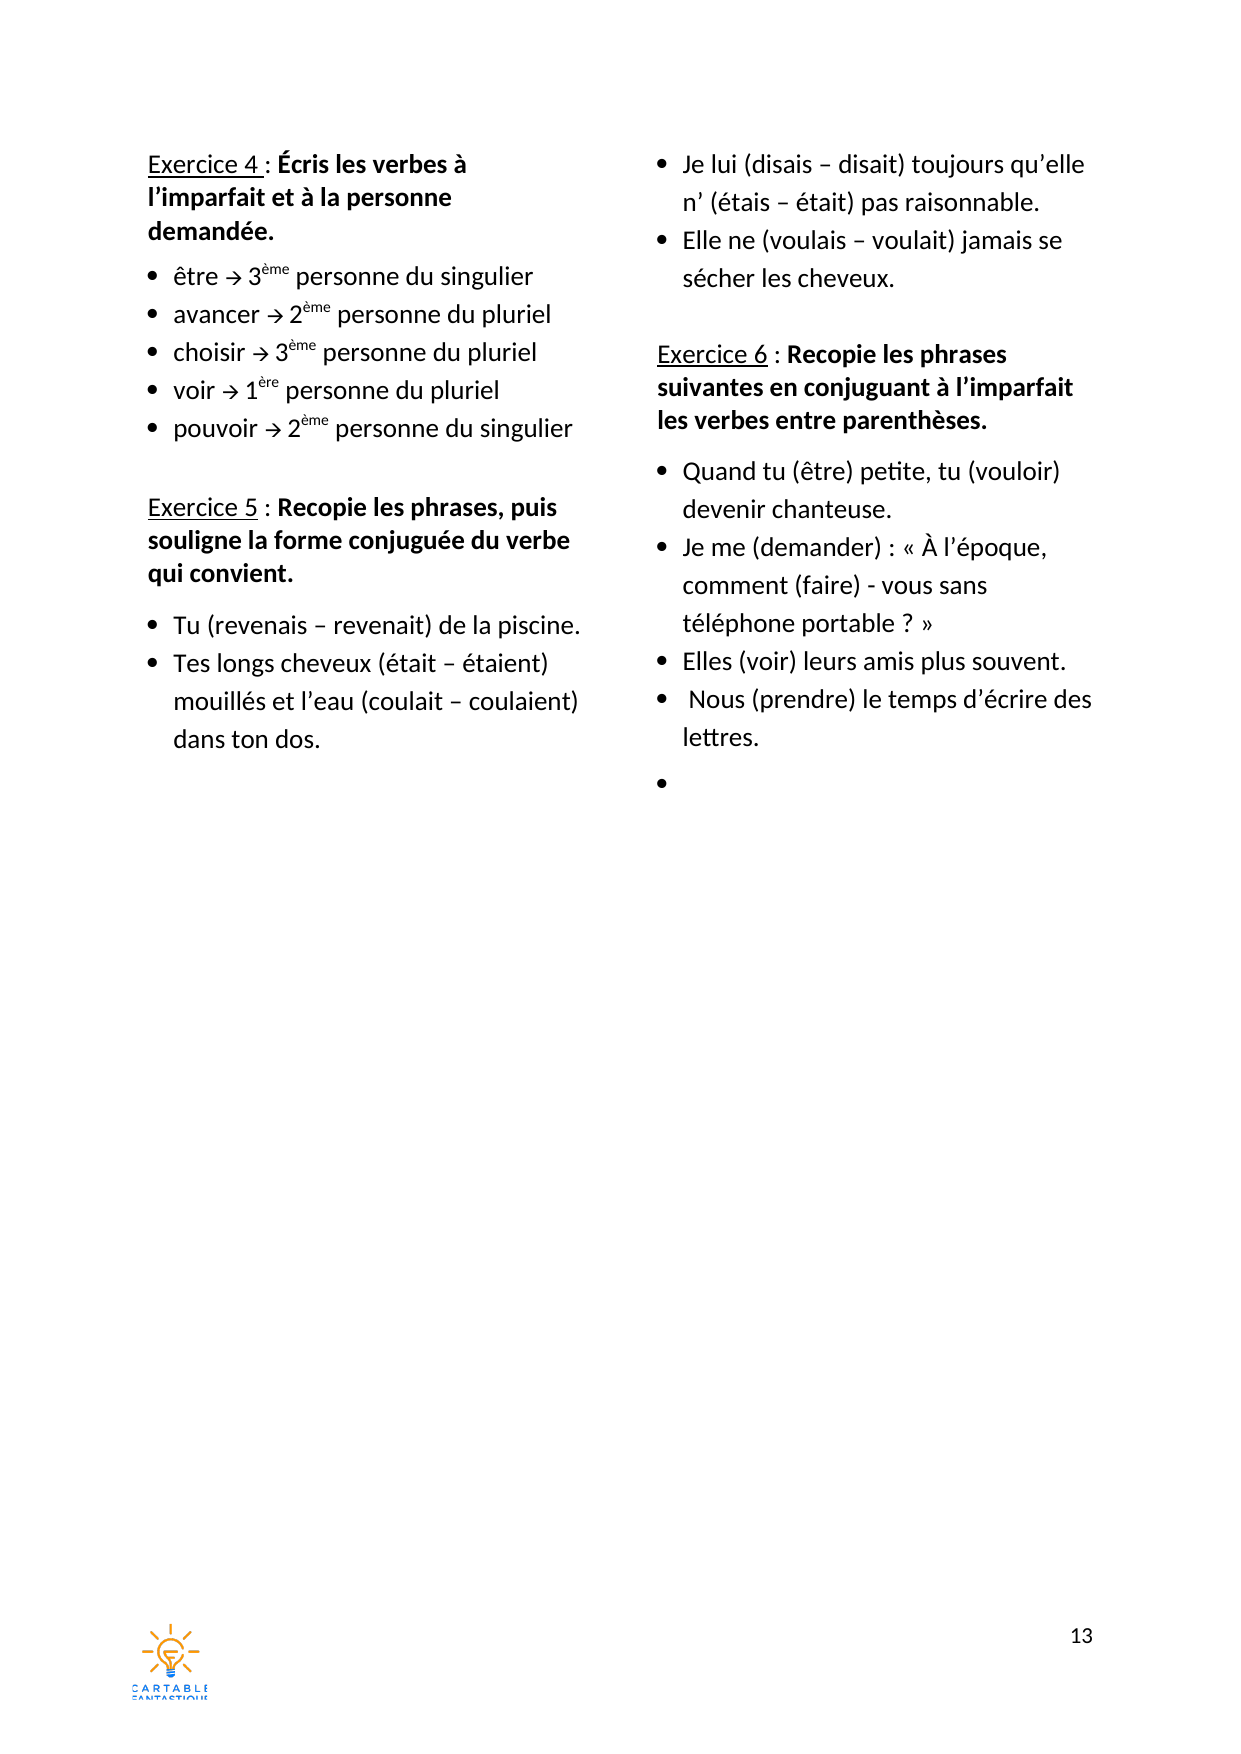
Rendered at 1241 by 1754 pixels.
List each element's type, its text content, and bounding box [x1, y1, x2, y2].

list pouvoir 2ème personne du singulier [148, 411, 583, 444]
list Tes longs cheveux (était – étaient) mouillés et l’eau (coulait – coulaient) dans ton dos. [148, 646, 583, 755]
text Exercice 4 : Écris les verbes à l’imparfait et à la personne demandée. [148, 148, 583, 247]
picture [132, 1623, 207, 1699]
list Je me (demander) : « À l’époque, comment (faire) - vous sans téléphone portable ? » [657, 530, 1093, 639]
list être 3ème personne du singulier [148, 259, 583, 292]
list Nous (prendre) le temps d’écrire des lettres. [657, 682, 1093, 753]
list voir 1ère personne du pluriel [148, 373, 583, 406]
list Elles (voir) leurs amis plus souvent. [657, 644, 1093, 677]
list avancer 2ème personne du pluriel [148, 297, 583, 330]
list Quand tu (être) petite, tu (vouloir) devenir chanteuse. [657, 454, 1093, 526]
list Elle ne (voulais – voulait) jamais se sécher les cheveux. [657, 223, 1093, 294]
text Exercice 5 : Recopie les phrases, puis souligne la forme conjuguée du verbe qui convient. [148, 490, 583, 589]
list Tu (revenais – revenait) de la piscine. [148, 608, 583, 641]
list Je lui (disais – disait) toujours qu’elle n’ (étais – était) pas raisonnable. [657, 148, 1093, 218]
list choisir 3ème personne du pluriel [148, 335, 583, 368]
text Exercice 6 : Recopie les phrases suivantes en conjuguant à l’imparfait les verbes entre parenthèses. [657, 337, 1093, 436]
